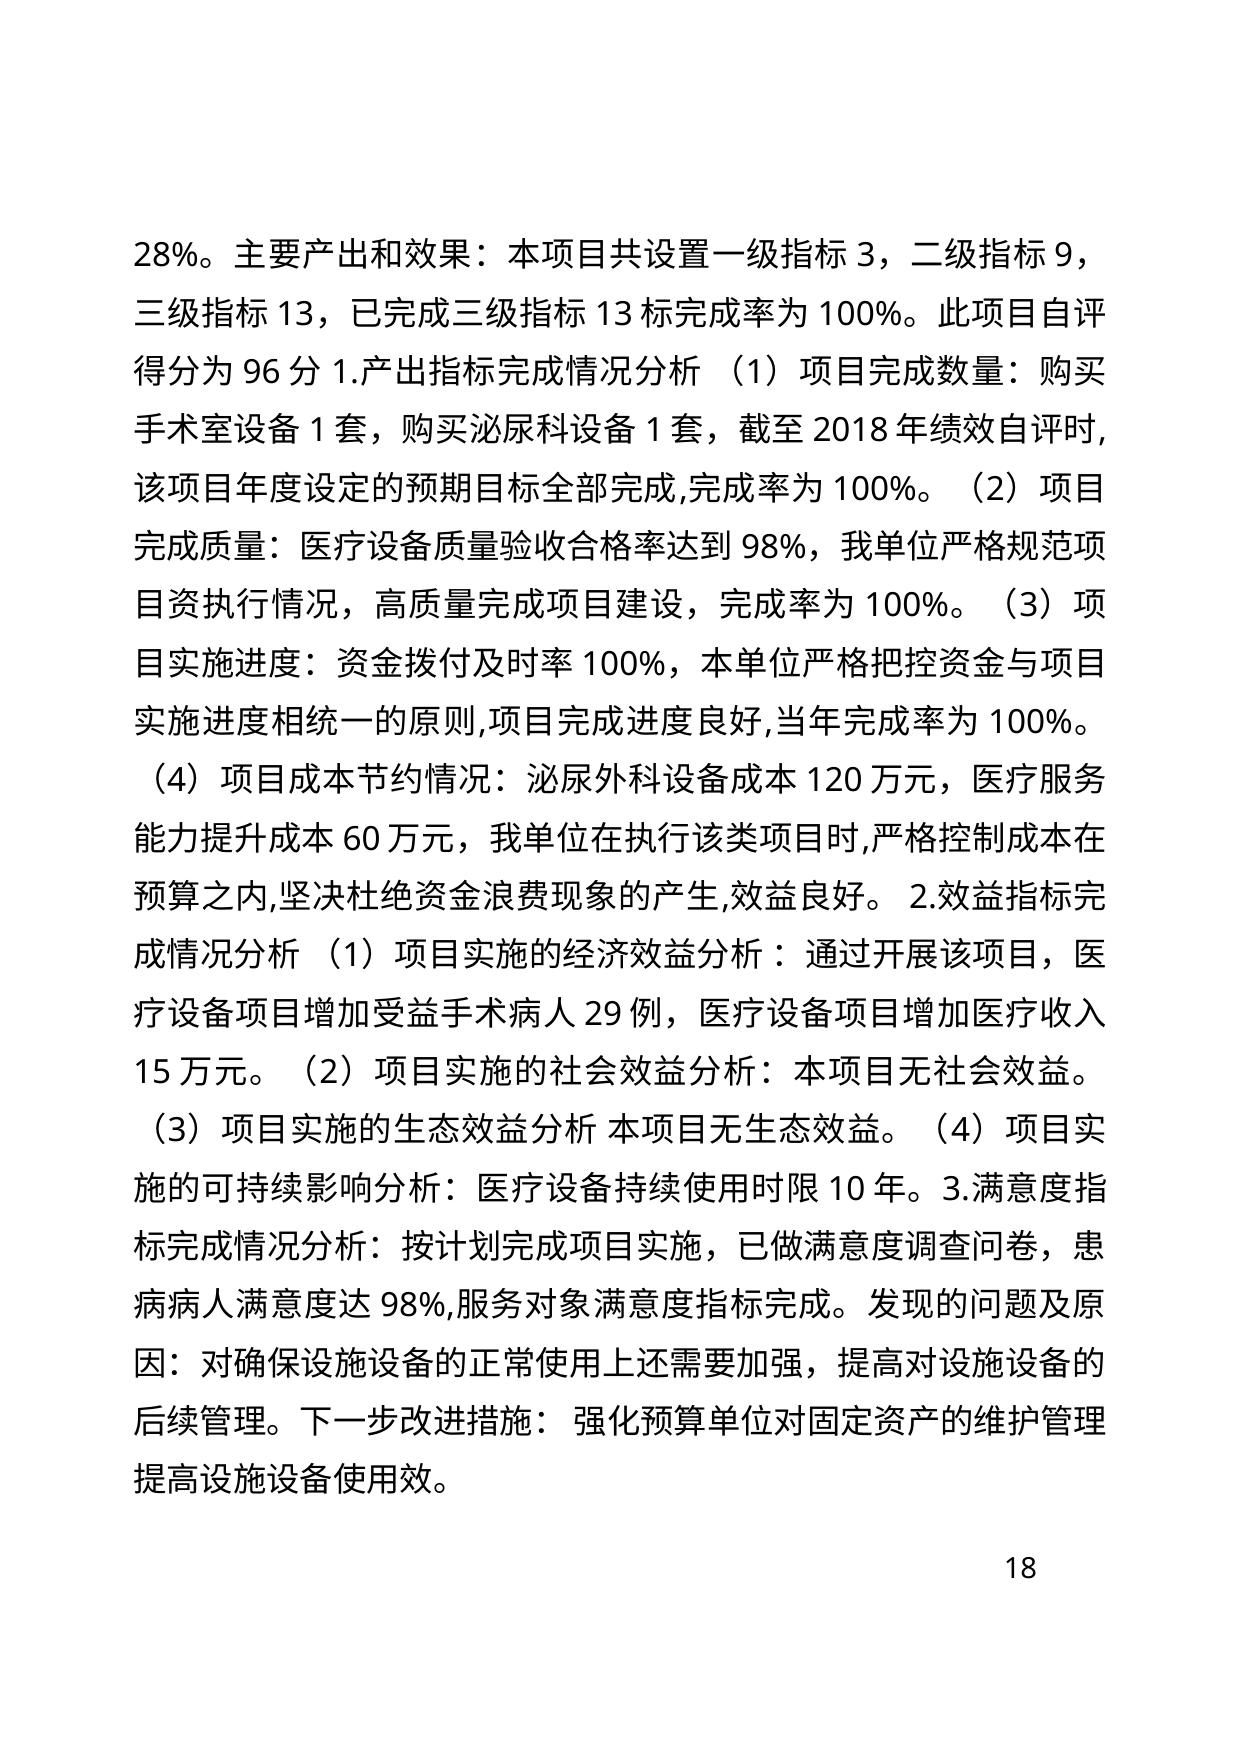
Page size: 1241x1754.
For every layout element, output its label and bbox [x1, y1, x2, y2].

text [133, 220, 1107, 1503]
